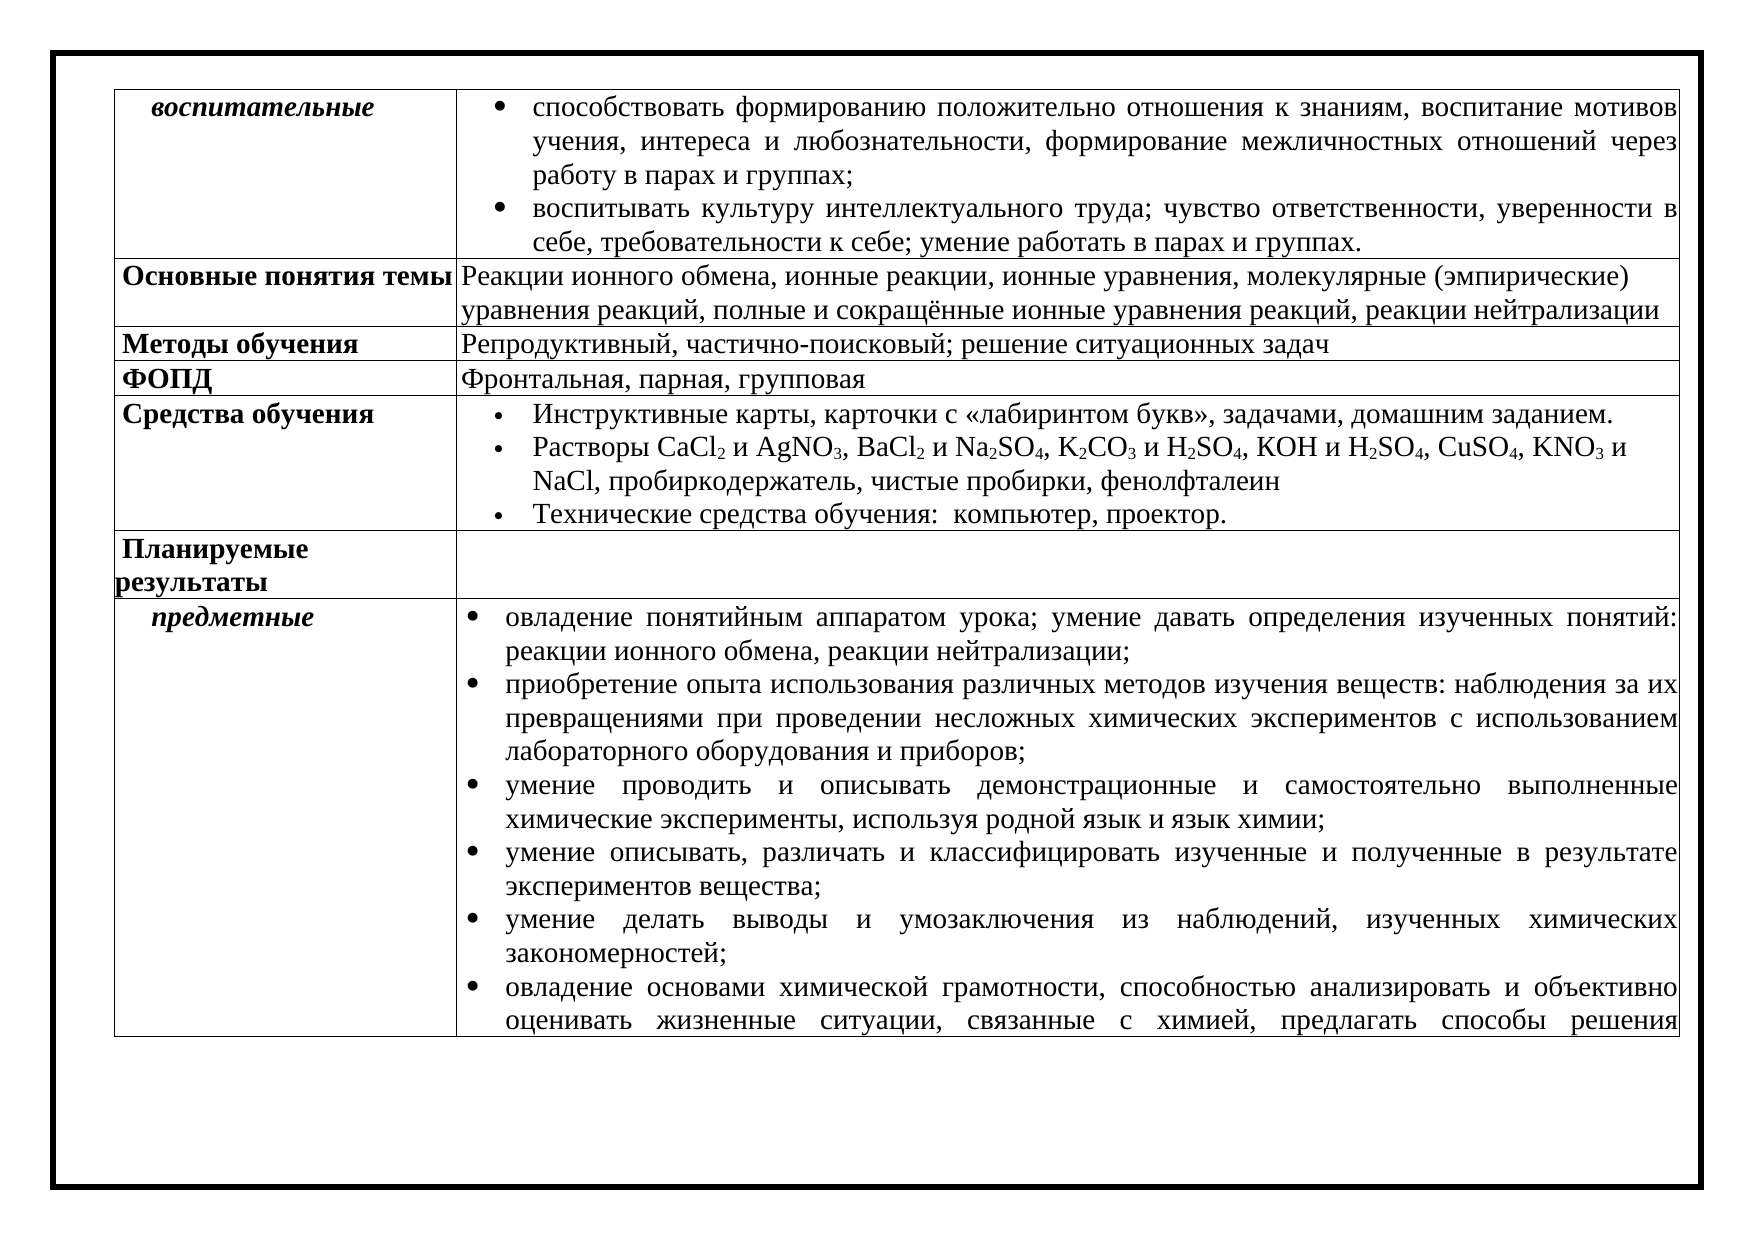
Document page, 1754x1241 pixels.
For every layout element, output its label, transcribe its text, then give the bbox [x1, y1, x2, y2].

table_cell способствовать формированию положительно отношения к знаниям, воспитание мотивов учения, интереса и любознательности, формирование межличностных отношений через работу в парах и группах; воспитывать культуру интеллектуального труда; чувство ответственности, уверенности в себе, требовательности к себе; умение работать в парах и группах. [457, 90, 1679, 257]
table_cell Инструктивные карты, карточки с «лабиринтом букв», задачами, домашним заданием. Растворы CaCl2 и AgNO3, BaCl2 и Na2SO4, K2CO3 и H2SO4, КOH и H2SO4, CuSO4, KNO3 и NaCl, пробиркодержатель, чистые пробирки, фенолфталеин Технические средства обучения: компьютер, проектор. [457, 396, 1679, 530]
table_cell Реакции ионного обмена, ионные реакции, ионные уравнения, молекулярные (эмпирические) уравнения реакций, полные и сокращённые ионные уравнения реакций, реакции нейтрализации [457, 259, 1679, 326]
table_cell предметные [115, 599, 456, 1036]
table_cell воспитательные [115, 90, 456, 257]
table_cell Средства обучения [115, 396, 456, 530]
table_cell ФОПД [115, 361, 456, 395]
table_cell Методы обучения [115, 327, 456, 360]
table_cell Фронтальная, парная, групповая [457, 361, 1679, 395]
table_cell [457, 531, 1679, 598]
table_cell Репродуктивный, частично-поисковый; решение ситуационных задач [457, 327, 1679, 360]
table_cell Планируемые результаты [115, 531, 456, 598]
table_cell Основные понятия темы [115, 259, 456, 326]
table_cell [457, 599, 1679, 1036]
